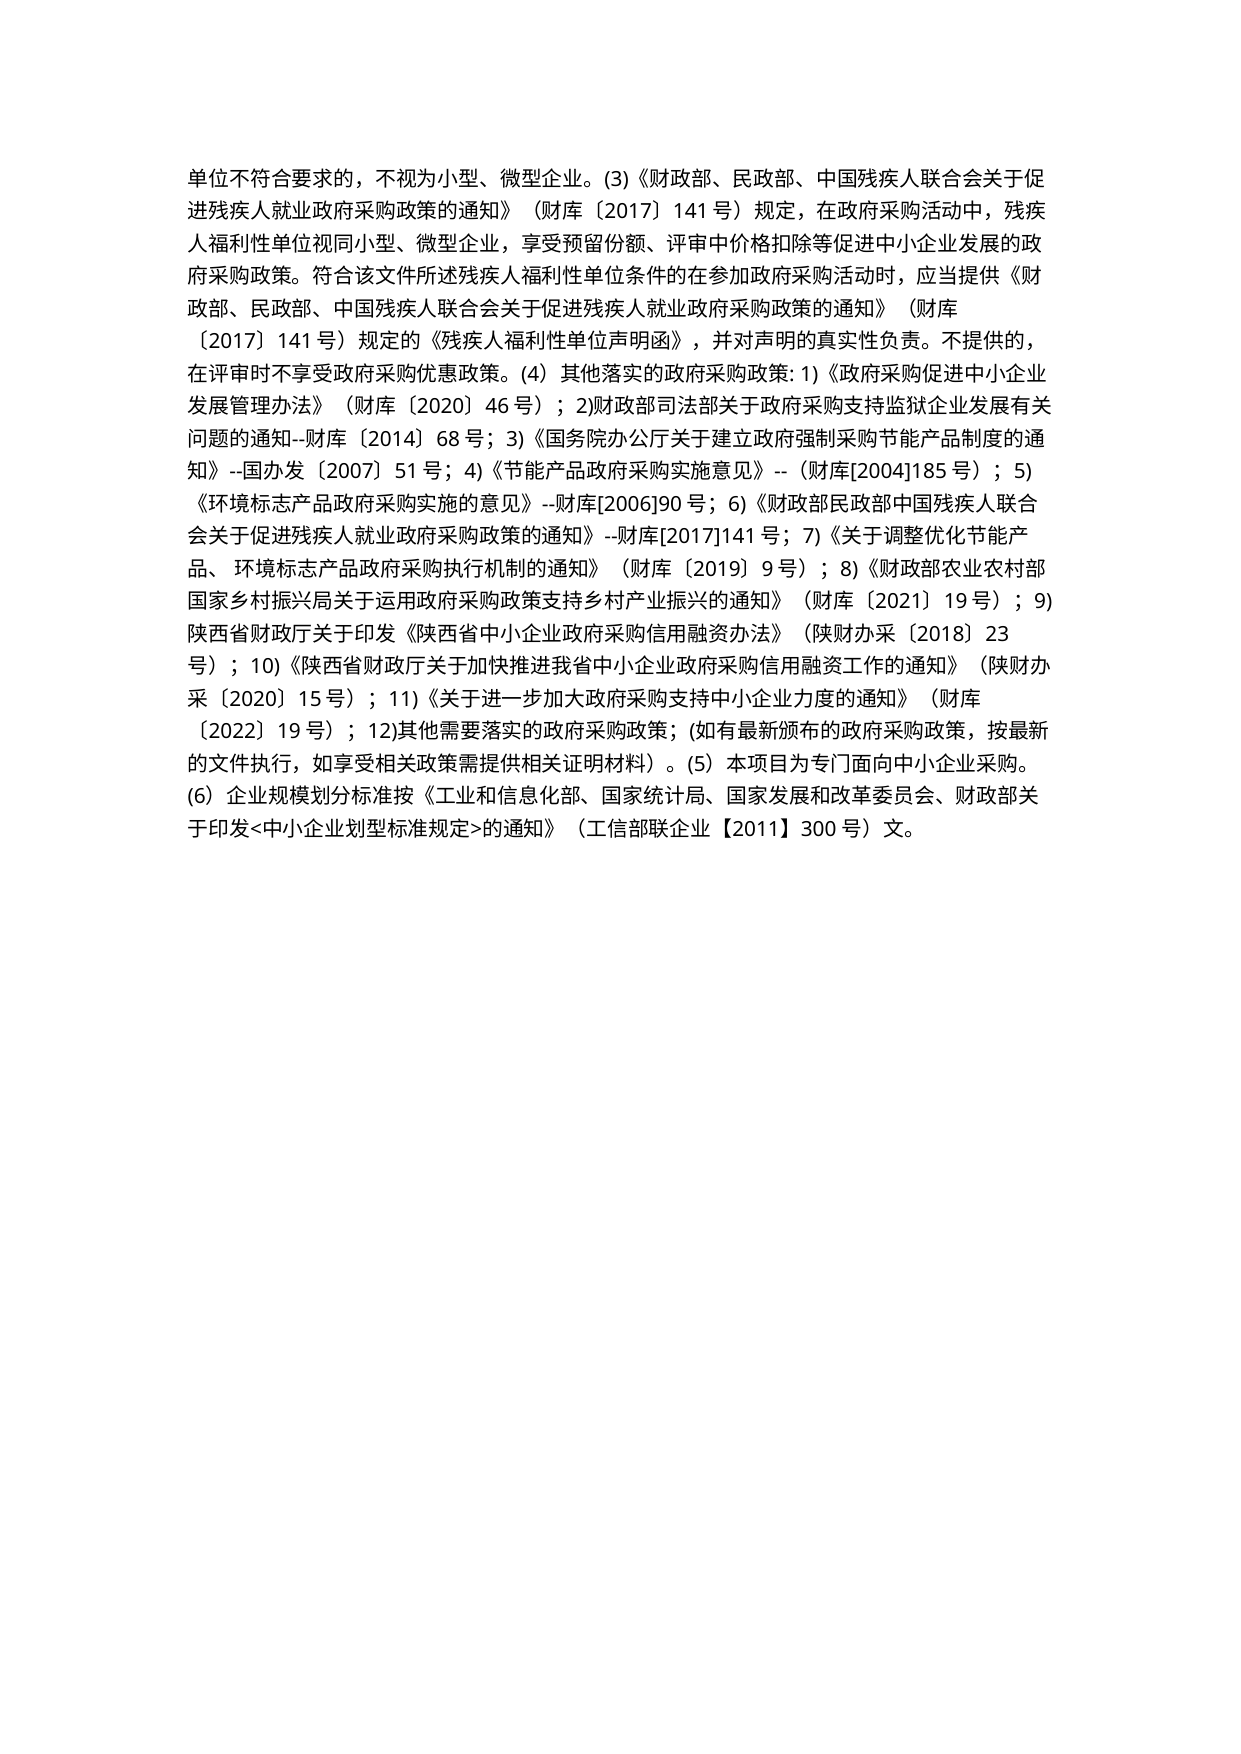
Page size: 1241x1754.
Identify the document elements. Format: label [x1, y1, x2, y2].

text [187, 162, 1053, 844]
